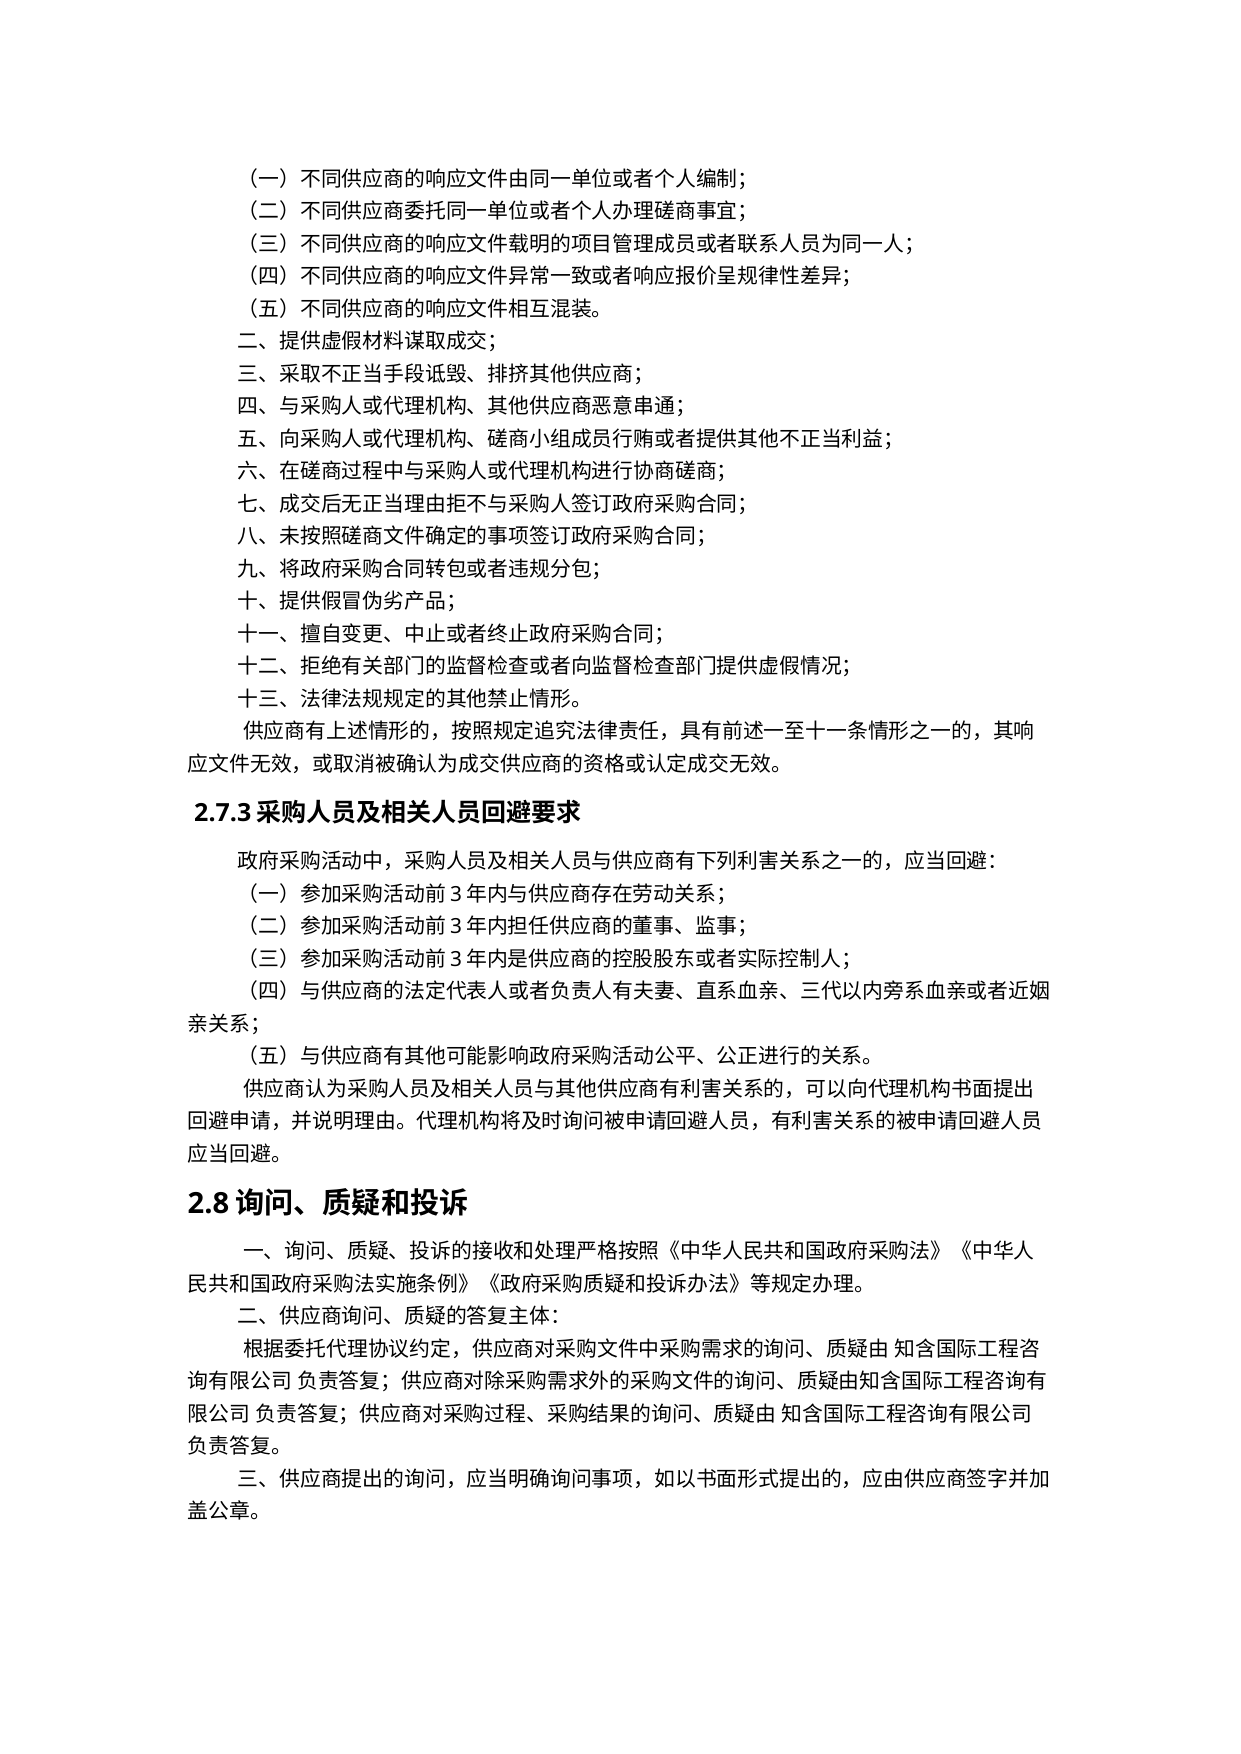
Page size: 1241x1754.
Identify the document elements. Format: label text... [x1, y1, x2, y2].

text 四、与采购人或代理机构、其他供应商恶意串通； [187, 389, 1053, 422]
text 十、提供假冒伪劣产品； [187, 584, 1053, 617]
text 二、提供虚假材料谋取成交； [187, 324, 1053, 357]
text 七、成交后无正当理由拒不与采购人签订政府采购合同； [187, 487, 1053, 519]
text 2.8询问、质疑和投诉 [187, 1169, 1053, 1234]
text 二、供应商询问、质疑的答复主体： [187, 1299, 1053, 1332]
text 一、询问、质疑、投诉的接收和处理严格按照《中华人民共和国政府采购法》《中华人民共和国政府采购法实施条例》《政府采购质疑和投诉办法》等规定办理。 [187, 1234, 1053, 1299]
text 八、未按照磋商文件确定的事项签订政府采购合同； [187, 519, 1053, 552]
text 九、将政府采购合同转包或者违规分包； [187, 552, 1053, 584]
text 三、供应商提出的询问，应当明确询问事项，如以书面形式提出的，应由供应商签字并加盖公章。 [187, 1462, 1053, 1527]
text 根据委托代理协议约定，供应商对采购文件中采购需求的询问、质疑由 知含国际工程咨询有限公司 负责答复；供应商对除采购需求外的采购文件的询问、质疑由知含国际工程咨询有限公司 负责答复；供应商对采购过程、采购结果的询问、质疑由 知含国际工程咨询有限公司 负责答复。 [187, 1332, 1053, 1462]
text 2.7.3采购人员及相关人员回避要求 [187, 779, 1053, 844]
text 五、向采购人或代理机构、磋商小组成员行贿或者提供其他不正当利益； [187, 422, 1053, 454]
text （三）不同供应商的响应文件载明的项目管理成员或者联系人员为同一人； [187, 227, 1053, 259]
text （四）不同供应商的响应文件异常一致或者响应报价呈规律性差异； [187, 259, 1053, 292]
text （二）参加采购活动前3年内担任供应商的董事、监事； [187, 909, 1053, 942]
text （一）不同供应商的响应文件由同一单位或者个人编制； [187, 162, 1053, 194]
text 六、在磋商过程中与采购人或代理机构进行协商磋商； [187, 454, 1053, 487]
text （一）参加采购活动前3年内与供应商存在劳动关系； [187, 877, 1053, 909]
text 十三、法律法规规定的其他禁止情形。 [187, 682, 1053, 714]
text （三）参加采购活动前3年内是供应商的控股股东或者实际控制人； [187, 942, 1053, 974]
text 供应商有上述情形的，按照规定追究法律责任，具有前述一至十一条情形之一的，其响应文件无效，或取消被确认为成交供应商的资格或认定成交无效。 [187, 714, 1053, 779]
text 十一、擅自变更、中止或者终止政府采购合同； [187, 617, 1053, 649]
text 三、采取不正当手段诋毁、排挤其他供应商； [187, 357, 1053, 389]
text 供应商认为采购人员及相关人员与其他供应商有利害关系的，可以向代理机构书面提出回避申请，并说明理由。代理机构将及时询问被申请回避人员，有利害关系的被申请回避人员应当回避。 [187, 1072, 1053, 1169]
text 十二、拒绝有关部门的监督检查或者向监督检查部门提供虚假情况； [187, 649, 1053, 682]
text （二）不同供应商委托同一单位或者个人办理磋商事宜； [187, 194, 1053, 227]
text 政府采购活动中，采购人员及相关人员与供应商有下列利害关系之一的，应当回避： [187, 844, 1053, 877]
text （五）不同供应商的响应文件相互混装。 [187, 292, 1053, 324]
text （五）与供应商有其他可能影响政府采购活动公平、公正进行的关系。 [187, 1039, 1053, 1072]
text （四）与供应商的法定代表人或者负责人有夫妻、直系血亲、三代以内旁系血亲或者近姻亲关系； [187, 974, 1053, 1039]
